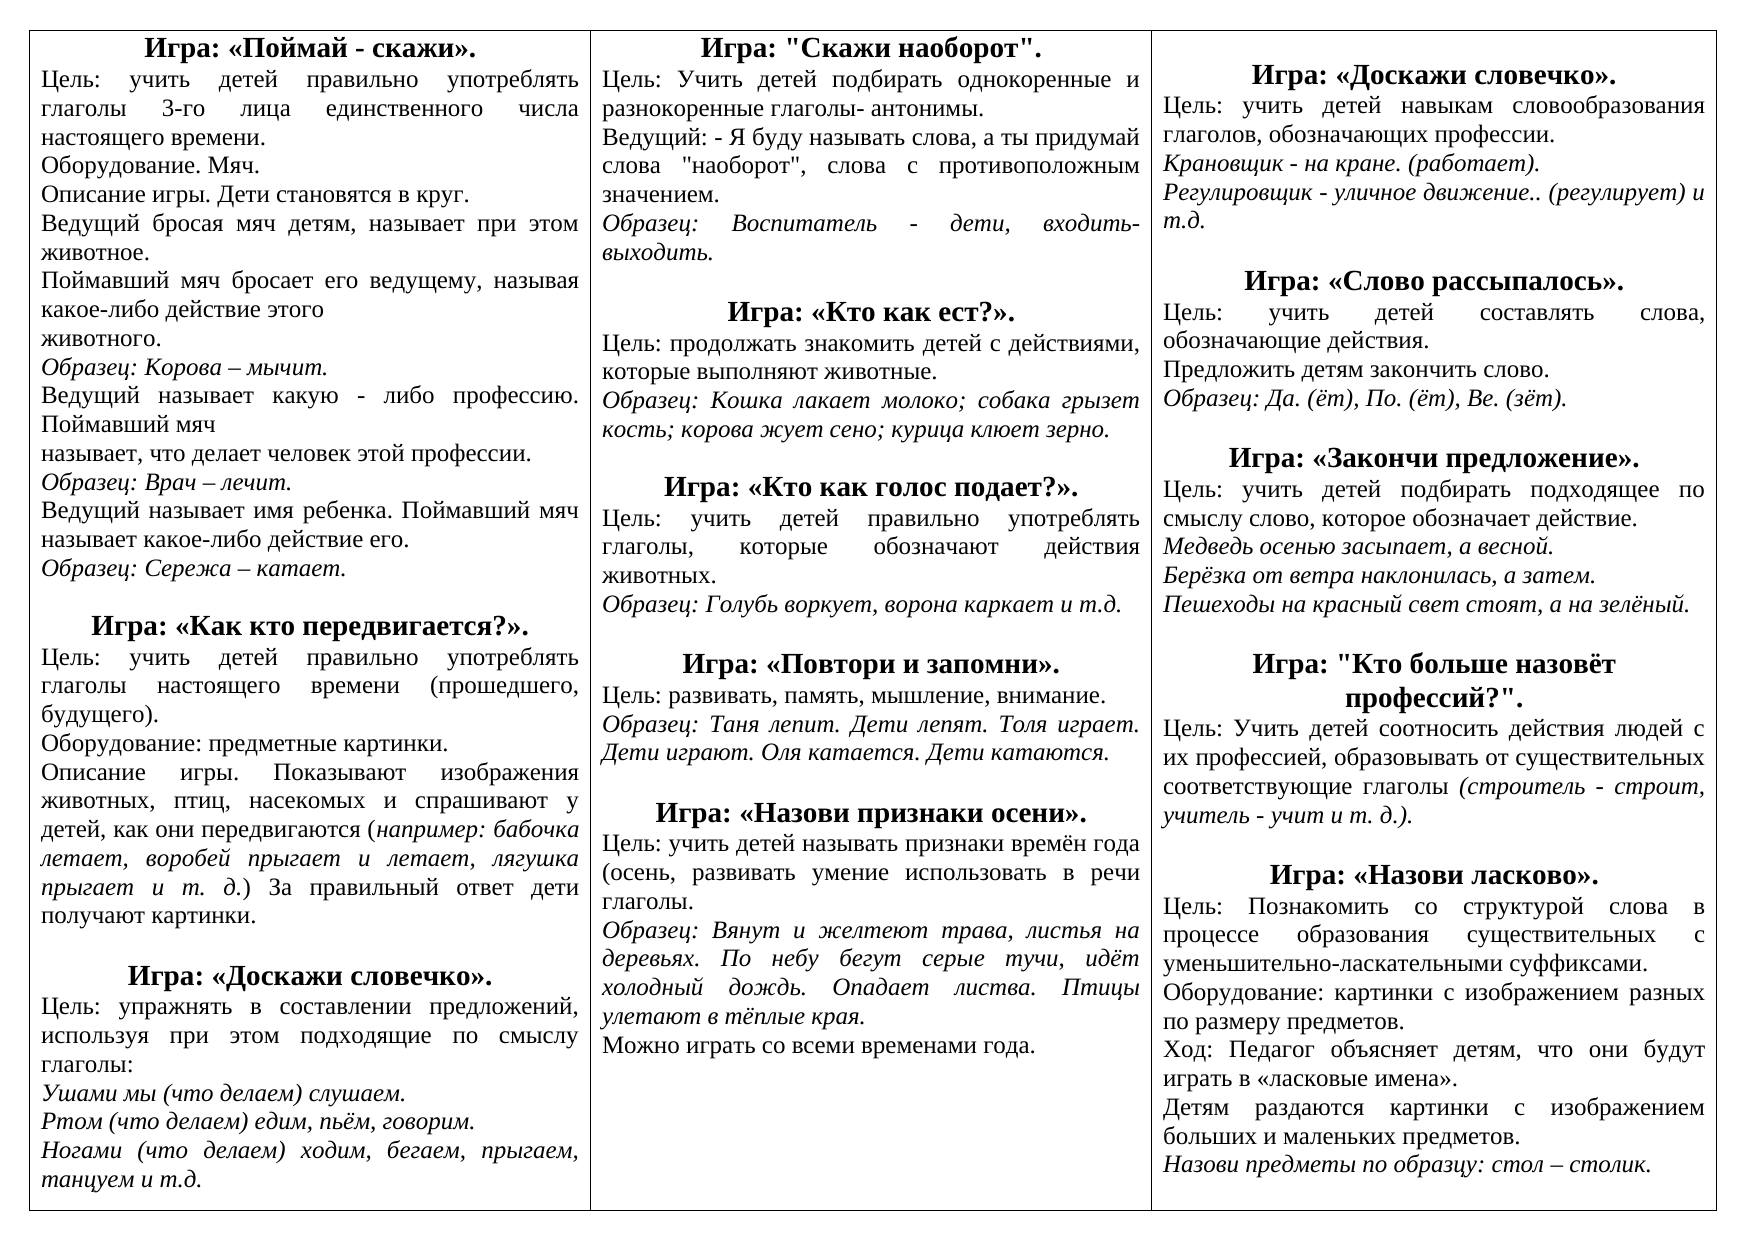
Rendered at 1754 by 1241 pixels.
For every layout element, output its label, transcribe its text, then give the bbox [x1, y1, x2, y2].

table_header Игра: «Поймай - скажи». Цель: учить детей правильно употреблять глаголы 3-го лица единственного числа настоящего времени. Оборудование. Мяч. Описание игры. Дети становятся в круг. Ведущий бросая мяч детям, называет при этом животное. Поймавший мяч бросает его ведущему, называя какое-либо действие этого животного. Образец: Корова – мычит. Ведущий называет какую - либо профессию. Поймавший мяч называет, что делает человек этой профессии. Образец: Врач – лечит. Ведущий называет имя ребенка. Поймавший мяч называет какое-либо действие его. Образец: Сережа – катает. Игра: «Как кто передвигается?». Цель: учить детей правильно употреблять глаголы настоящего времени (прошедшего, будущего). Оборудование: предметные картинки. Описание игры. Показывают изображения животных, птиц, насекомых и спрашивают у детей, как они передвигаются (например: бабочка летает, воробей прыгает и летает, лягушка прыгает и т. д.) За правильный ответ дети получают картинки. Игра: «Доскажи словечко». Цель: упражнять в составлении предложений, используя при этом подходящие по смыслу глаголы: Ушами мы (что делаем) слушаем. Ртом (что делаем) едим, пьём, говорим. Ногами (что делаем) ходим, бегаем, прыгаем, танцуем и т.д. [30, 31, 590, 1210]
table_header Игра: «Доскажи словечко». Цель: учить детей навыкам словообразования глаголов, обозначающих профессии. Крановщик - на кране. (работает). Регулировщик - уличное движение.. (регулирует) и т.д. Игра: «Слово рассыпалось». Цель: учить детей составлять слова, обозначающие действия. Предложить детям закончить слово. Образец: Да. (ёт), По. (ёт), Ве. (зёт). Игра: «Закончи предложение». Цель: учить детей подбирать подходящее по смыслу слово, которое обозначает действие. Медведь осенью засыпает, а весной. Берёзка от ветра наклонилась, а затем. Пешеходы на красный свет стоят, а на зелёный. Игра: "Кто больше назовёт профессий?". Цель: Учить детей соотносить действия людей с их профессией, образовывать от существительных соответствующие глаголы (строитель - строит, учитель - учит и т. д.). Игра: «Назови ласково». Цель: Познакомить со структурой слова в процессе образования существительных с уменьшительно-ласкательными суффиксами. Оборудование: картинки с изображением разных по размеру предметов. Ход: Педагог объясняет детям, что они будут играть в «ласковые имена». Детям раздаются картинки с изображением больших и маленьких предметов. Назови предметы по образцу: стол – столик. [1152, 31, 1716, 1210]
table_header Игра: "Скажи наоборот". Цель: Учить детей подбирать однокоренные и разнокоренные глаголы- антонимы. Ведущий: - Я буду называть слова, а ты придумай слова "наоборот", слова с противоположным значением. Образец: Воспитатель - дети, входить-выходить. Игра: «Кто как ест?». Цель: продолжать знакомить детей с действиями, которые выполняют животные. Образец: Кошка лакает молоко; собака грызет кость; корова жует сено; курица клюет зерно. Игра: «Кто как голос подает?». Цель: учить детей правильно употреблять глаголы, которые обозначают действия животных. Образец: Голубь воркует, ворона каркает и т.д. Игра: «Повтори и запомни». Цель: развивать, память, мышление, внимание. Образец: Таня лепит. Дети лепят. Толя играет. Дети играют. Оля катается. Дети катаются. Игра: «Назови признаки осени». Цель: учить детей называть признаки времён года (осень, развивать умение использовать в речи глаголы. Образец: Вянут и желтеют трава, листья на деревьях. По небу бегут серые тучи, идёт холодный дождь. Опадает листва. Птицы улетают в тёплые края. Можно играть со всеми временами года. [591, 31, 1151, 1210]
